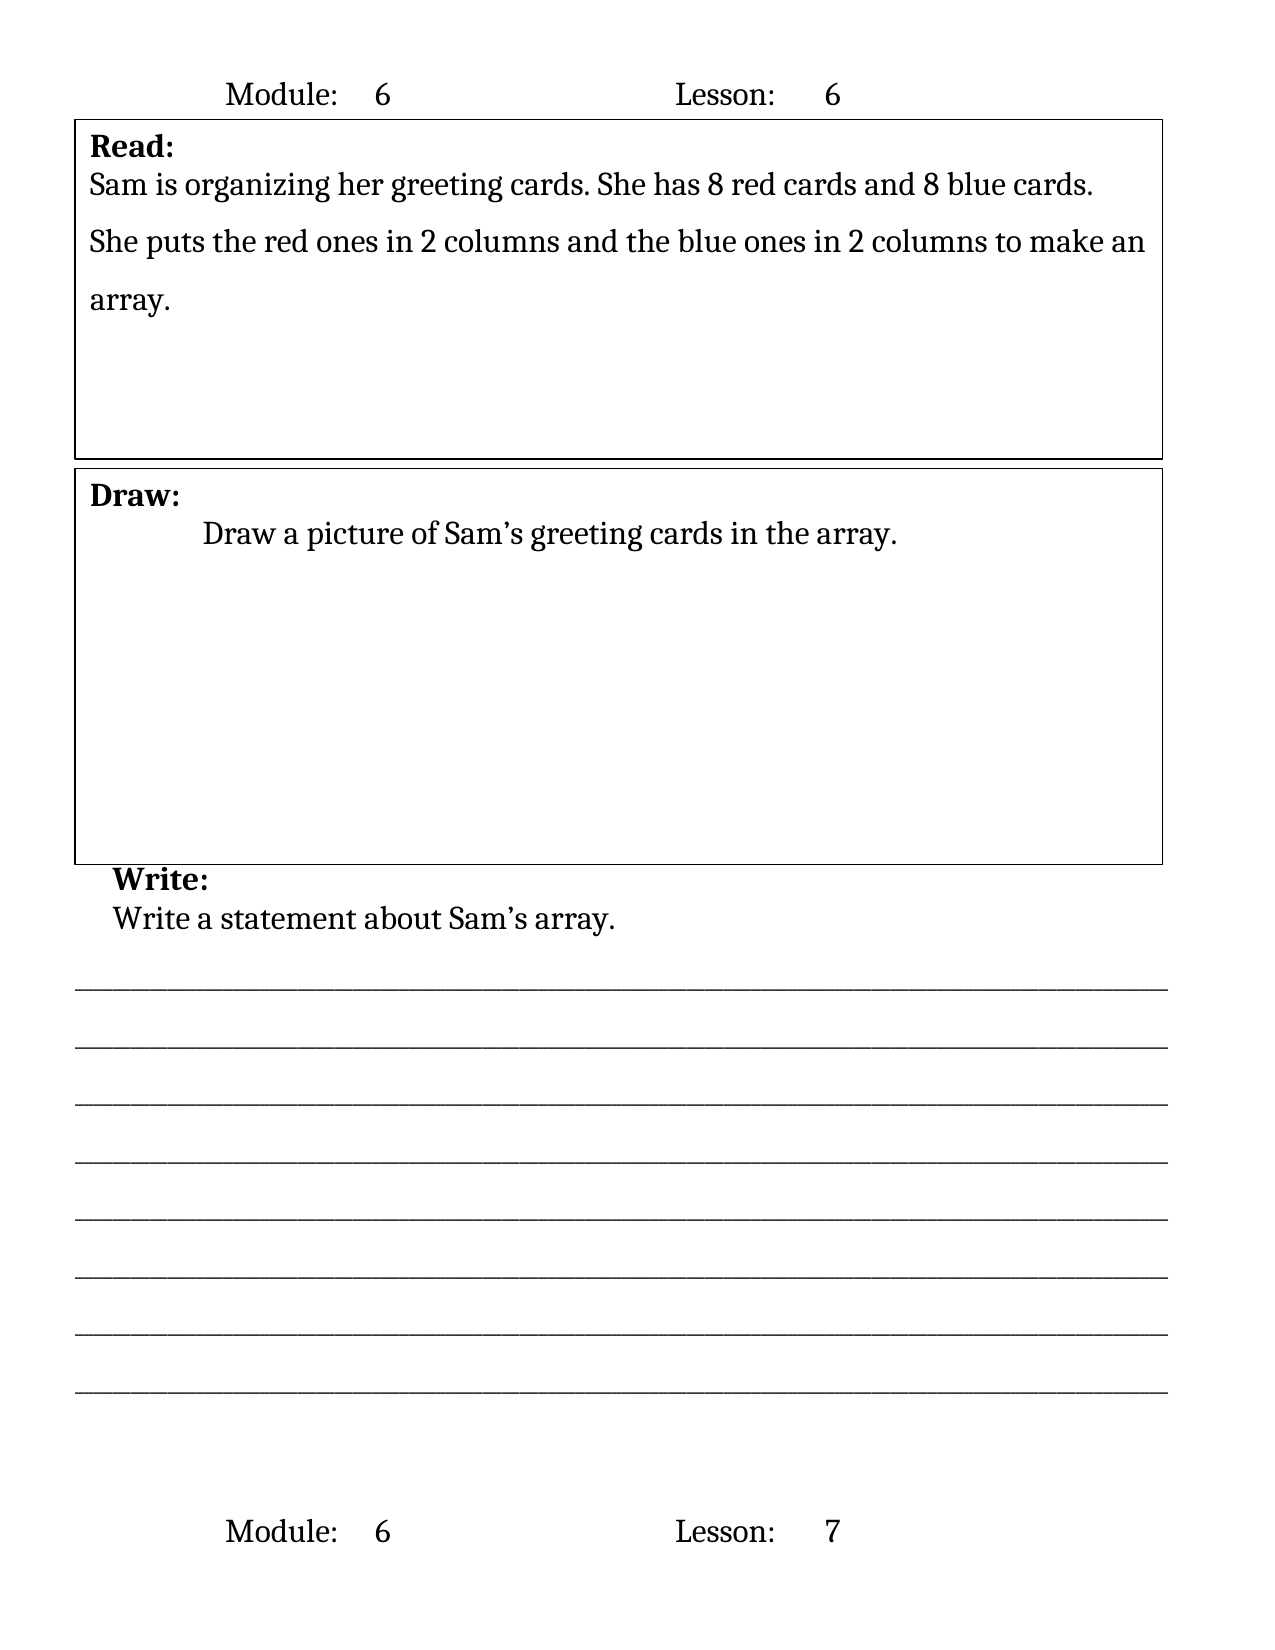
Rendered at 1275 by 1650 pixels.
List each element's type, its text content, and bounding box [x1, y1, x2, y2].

text Module: 6 Lesson: 7 [75, 1512, 1200, 1551]
text ______________________________________________________________________________________________________________________ [75, 1139, 1200, 1167]
text Module: 6 Lesson: 6 [75, 75, 1200, 113]
text ______________________________________________________________________________________________________________________ [75, 966, 1200, 995]
text ______________________________________________________________________________________________________________________ [75, 1369, 1200, 1397]
text Write a statement about Sam’s array. [112, 899, 1200, 937]
text ______________________________________________________________________________________________________________________ [75, 1196, 1200, 1225]
text Write: [112, 861, 1200, 899]
text ______________________________________________________________________________________________________________________ [75, 1311, 1200, 1340]
text ______________________________________________________________________________________________________________________ [75, 1024, 1200, 1052]
text ______________________________________________________________________________________________________________________ [75, 1081, 1200, 1110]
text ______________________________________________________________________________________________________________________ [75, 1254, 1200, 1282]
